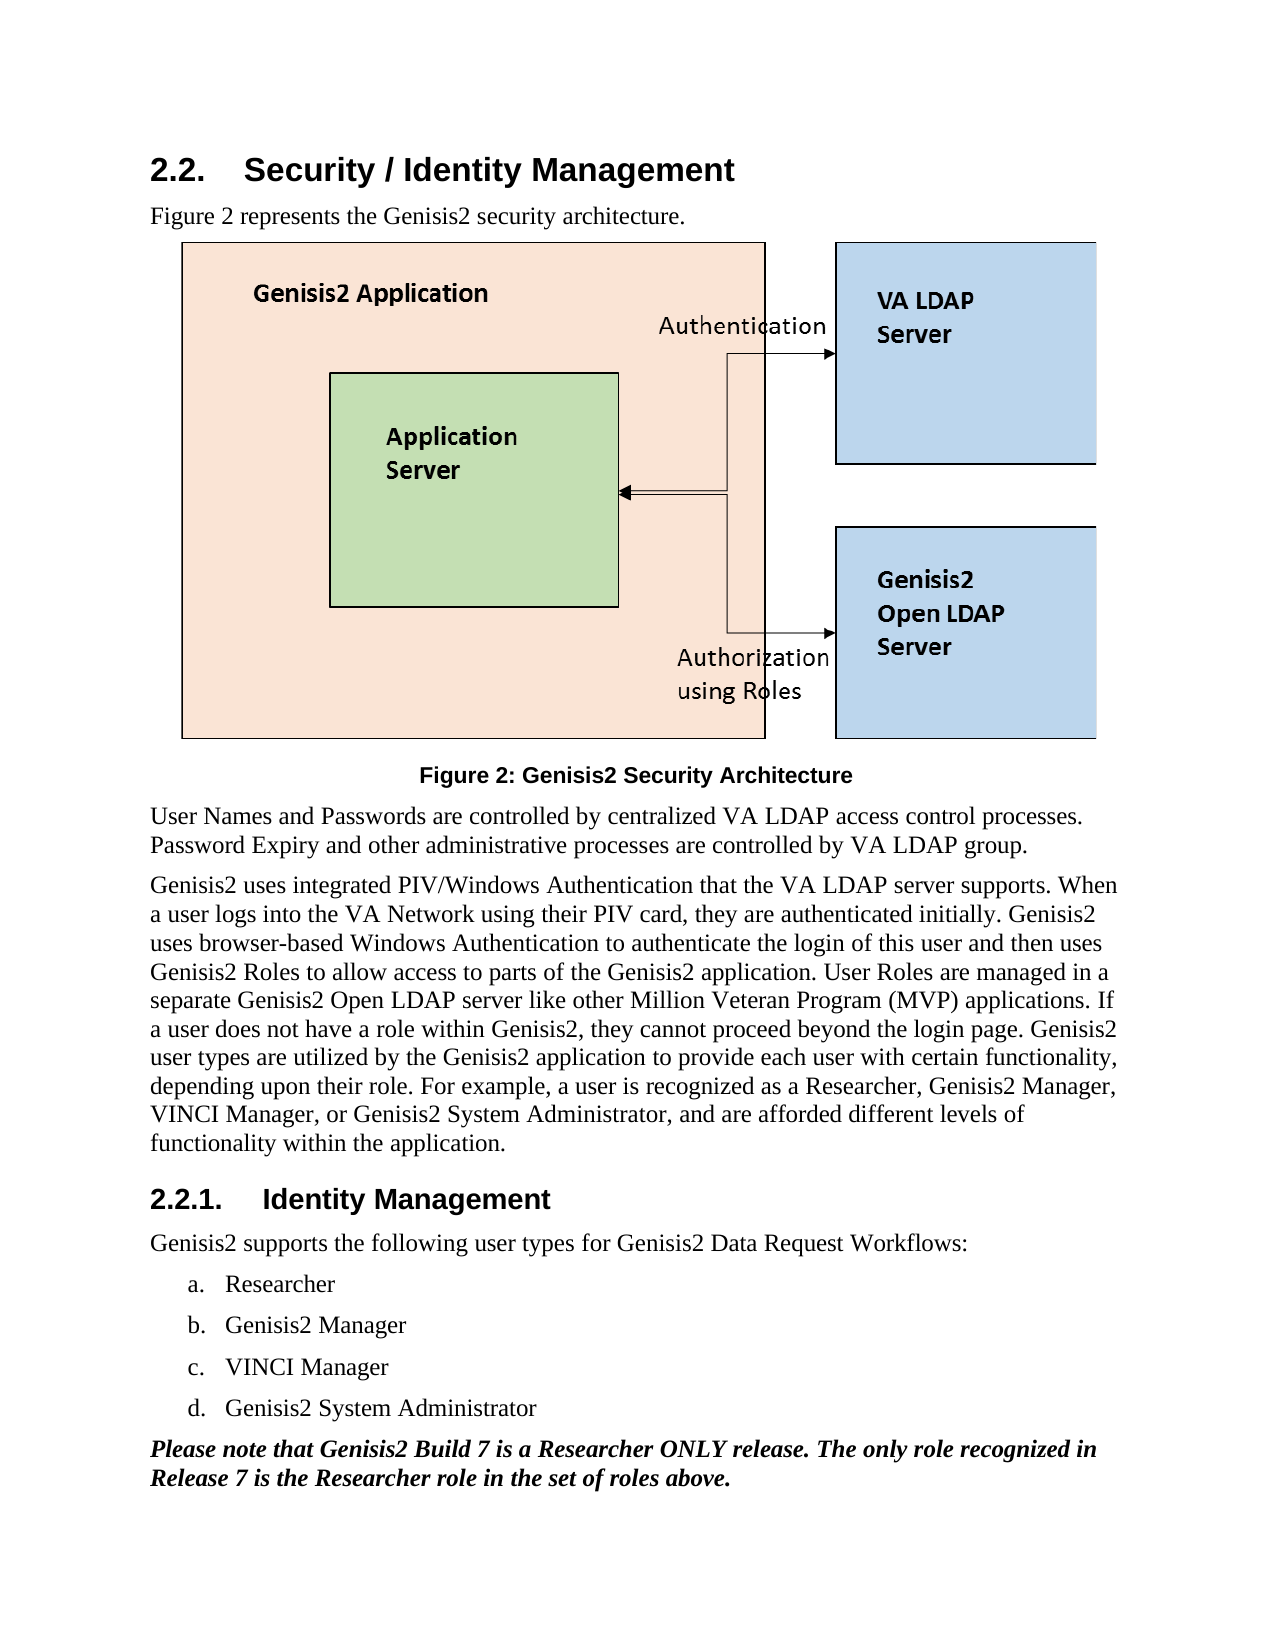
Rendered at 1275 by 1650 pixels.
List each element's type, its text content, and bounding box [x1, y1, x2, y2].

list VINCI Manager [187, 1352, 1137, 1381]
text Please note that Genisis2 Build 7 is a Researcher ONLY release. The only role recognized in Release 7 is the Researcher role in the set of roles above. [150, 1434, 1113, 1492]
subtitle Identity Management [150, 1182, 1137, 1215]
subtitle Security / Identity Management [150, 150, 1137, 188]
text Genisis2 supports the following user types for Genisis2 Data Request Workflows: [150, 1228, 1137, 1257]
text User Names and Passwords are controlled by centralized VA LDAP access control processes. Password Expiry and other administrative processes are controlled by VA LDAP group. [150, 801, 1113, 859]
list Genisis2 Manager [187, 1311, 1137, 1339]
list Genisis2 System Administrator [187, 1393, 1137, 1422]
text Figure 2: Genisis2 Security Architecture [419, 762, 1137, 789]
text Genisis2 uses integrated PIV/Windows Authentication that the VA LDAP server supports. When a user logs into the VA Network using their PIV card, they are authenticated initially. Genisis2 uses browser-based Windows Authentication to authenticate the login of this user and then uses Genisis2 Roles to allow access to parts of the Genisis2 application. User Roles are managed in a separate Genisis2 Open LDAP server like other Million Veteran Program (MVP) applications. If a user does not have a role within Genisis2, they cannot proceed beyond the login page. Genisis2 user types are utilized by the Genisis2 application to provide each user with certain functionality, depending upon their role. For example, a user is recognized as a Researcher, Genisis2 Manager, VINCI Manager, or Genisis2 System Administrator, and are afforded different levels of functionality within the application. [150, 871, 1122, 1157]
list Researcher [187, 1269, 1137, 1298]
picture [181, 242, 1097, 739]
text Figure 2 represents the Genisis2 security architecture. [150, 201, 1137, 229]
